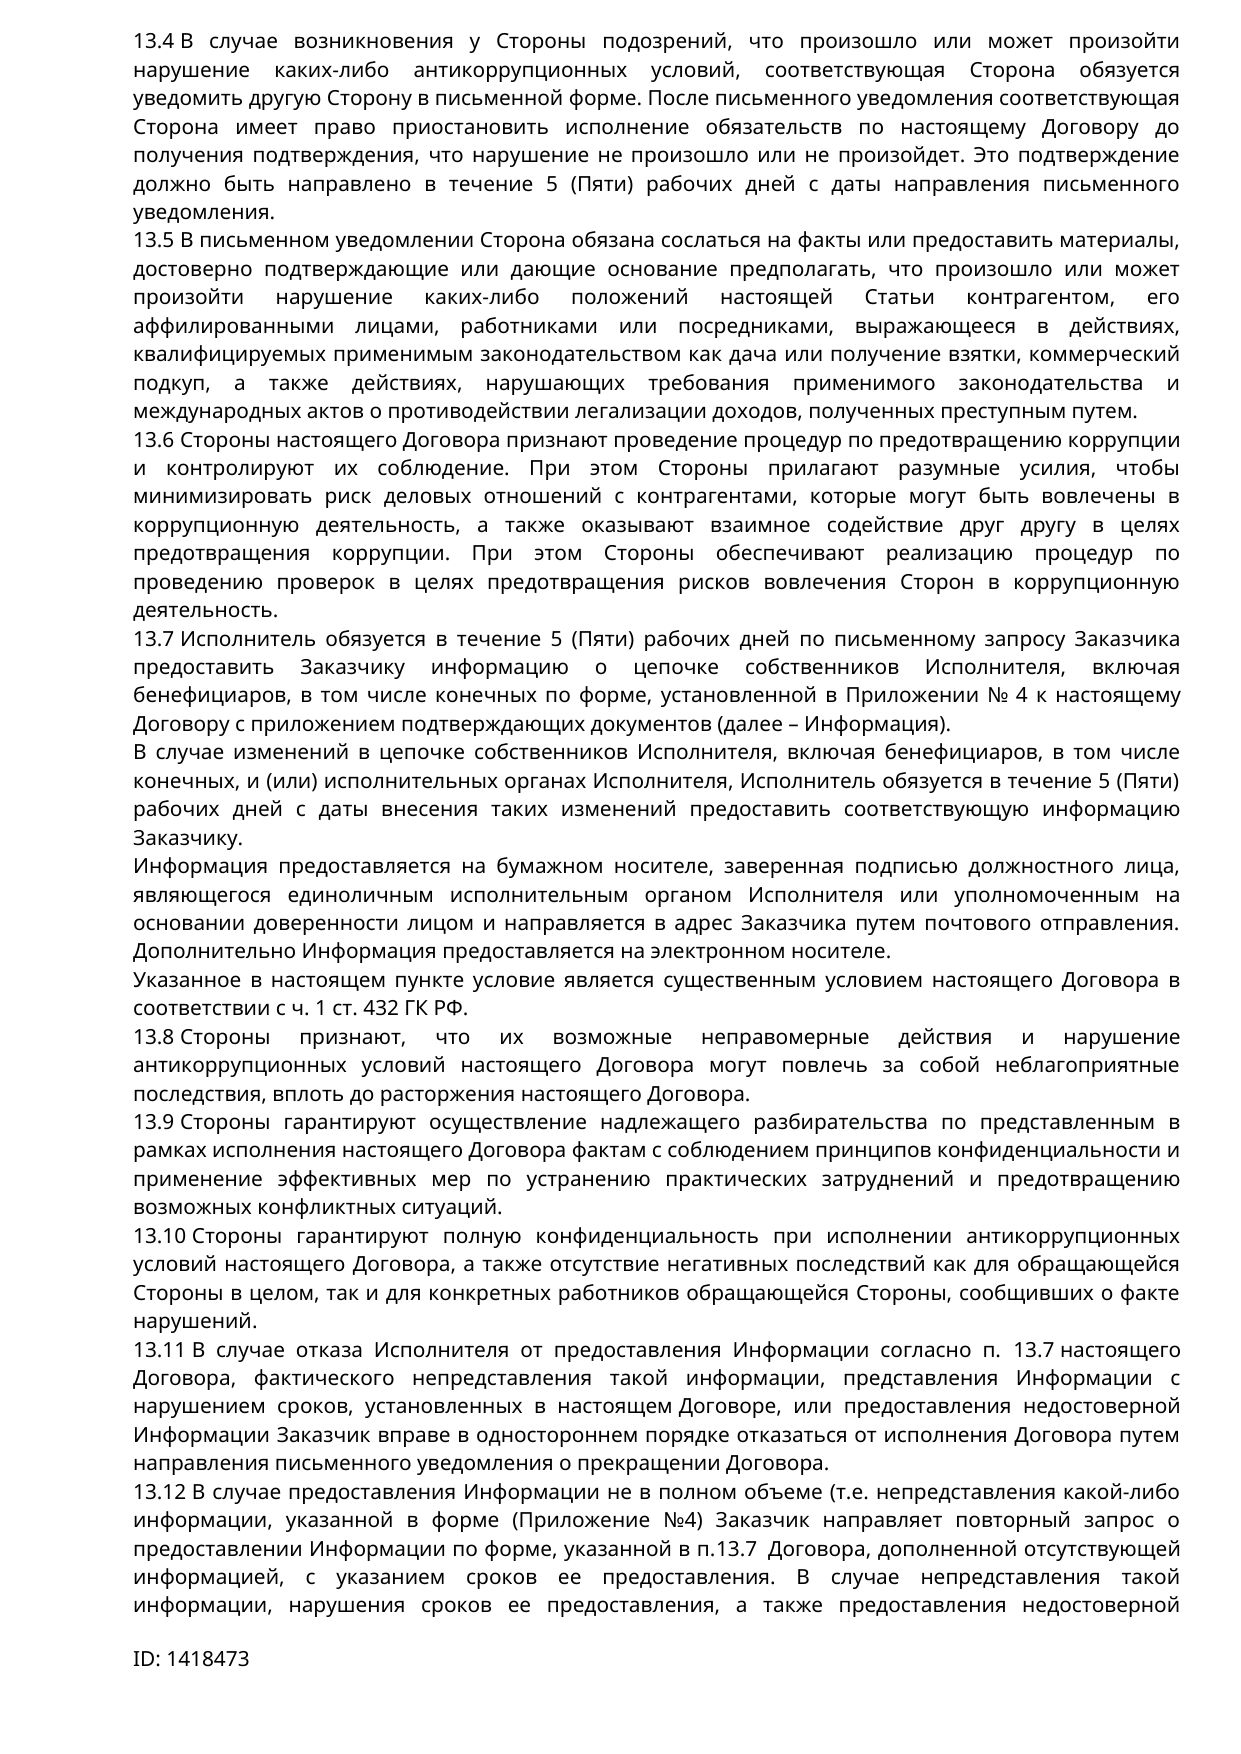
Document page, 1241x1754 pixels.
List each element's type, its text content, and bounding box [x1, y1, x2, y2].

text В случае изменений в цепочке собственников Исполнителя, включая бенефициаров, в том числе конечных, и (или) исполнительных органах Исполнителя, Исполнитель обязуется в течение 5 (Пяти) рабочих дней с даты внесения таких изменений предоставить соответствующую информацию Заказчику. [133, 737, 1181, 851]
list В случае отказа Исполнителя от предоставления Информации согласно п. 13.7 настоящего Договора, фактического непредставления такой информации, представления Информации с нарушением сроков, установленных в настоящем Договоре, или предоставления недостоверной Информации Заказчик вправе в одностороннем порядке отказаться от исполнения Договора путем направления письменного уведомления о прекращении Договора. [133, 1335, 1181, 1477]
list В случае возникновения у Стороны подозрений, что произошло или может произойти нарушение каких-либо антикоррупционных условий, соответствующая Сторона обязуется уведомить другую Сторону в письменной форме. После письменного уведомления соответствующая Сторона имеет право приостановить исполнение обязательств по настоящему Договору до получения подтверждения, что нарушение не произошло или не произойдет. Это подтверждение должно быть направлено в течение 5 (Пяти) рабочих дней с даты направления письменного уведомления. [133, 27, 1181, 226]
list Стороны гарантируют осуществление надлежащего разбирательства по представленным в рамках исполнения настоящего Договора фактам с соблюдением принципов конфиденциальности и применение эффективных мер по устранению практических затруднений и предотвращению возможных конфликтных ситуаций. [133, 1107, 1181, 1221]
list Исполнитель обязуется в течение 5 (Пяти) рабочих дней по письменному запросу Заказчика предоставить Заказчику информацию о цепочке собственников Исполнителя, включая бенефициаров, в том числе конечных по форме, установленной в Приложении № 4 к настоящему Договору с приложением подтверждающих документов (далее – Информация). [133, 624, 1181, 737]
list Стороны признают, что их возможные неправомерные действия и нарушение антикоррупционных условий настоящего Договора могут повлечь за собой неблагоприятные последствия, вплоть до расторжения настоящего Договора. [133, 1022, 1181, 1107]
list Стороны гарантируют полную конфиденциальность при исполнении антикоррупционных условий настоящего Договора, а также отсутствие негативных последствий как для обращающейся Стороны в целом, так и для конкретных работников обращающейся Стороны, сообщивших о факте нарушений. [133, 1221, 1181, 1335]
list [133, 1477, 1181, 1619]
text Информация предоставляется на бумажном носителе, заверенная подписью должностного лица, являющегося единоличным исполнительным органом Исполнителя или уполномоченным на основании доверенности лицом и направляется в адрес Заказчика путем почтового отправления. Дополнительно Информация предоставляется на электронном носителе. [133, 851, 1181, 965]
text Указанное в настоящем пункте условие является существенным условием настоящего Договора в соответствии с ч. 1 ст. 432 ГК РФ. [133, 965, 1181, 1022]
list В письменном уведомлении Сторона обязана сослаться на факты или предоставить материалы, достоверно подтверждающие или дающие основание предполагать, что произошло или может произойти нарушение каких-либо положений настоящей Статьи контрагентом, его аффилированными лицами, работниками или посредниками, выражающееся в действиях, квалифицируемых применимым законодательством как дача или получение взятки, коммерческий подкуп, а также действиях, нарушающих требования применимого законодательства и международных актов о противодействии легализации доходов, полученных преступным путем. [133, 226, 1181, 425]
list Стороны настоящего Договора признают проведение процедур по предотвращению коррупции и контролируют их соблюдение. При этом Стороны прилагают разумные усилия, чтобы минимизировать риск деловых отношений с контрагентами, которые могут быть вовлечены в коррупционную деятельность, а также оказывают взаимное содействие друг другу в целях предотвращения коррупции. При этом Стороны обеспечивают реализацию процедур по проведению проверок в целях предотвращения рисков вовлечения Сторон в коррупционную деятельность. [133, 425, 1181, 624]
